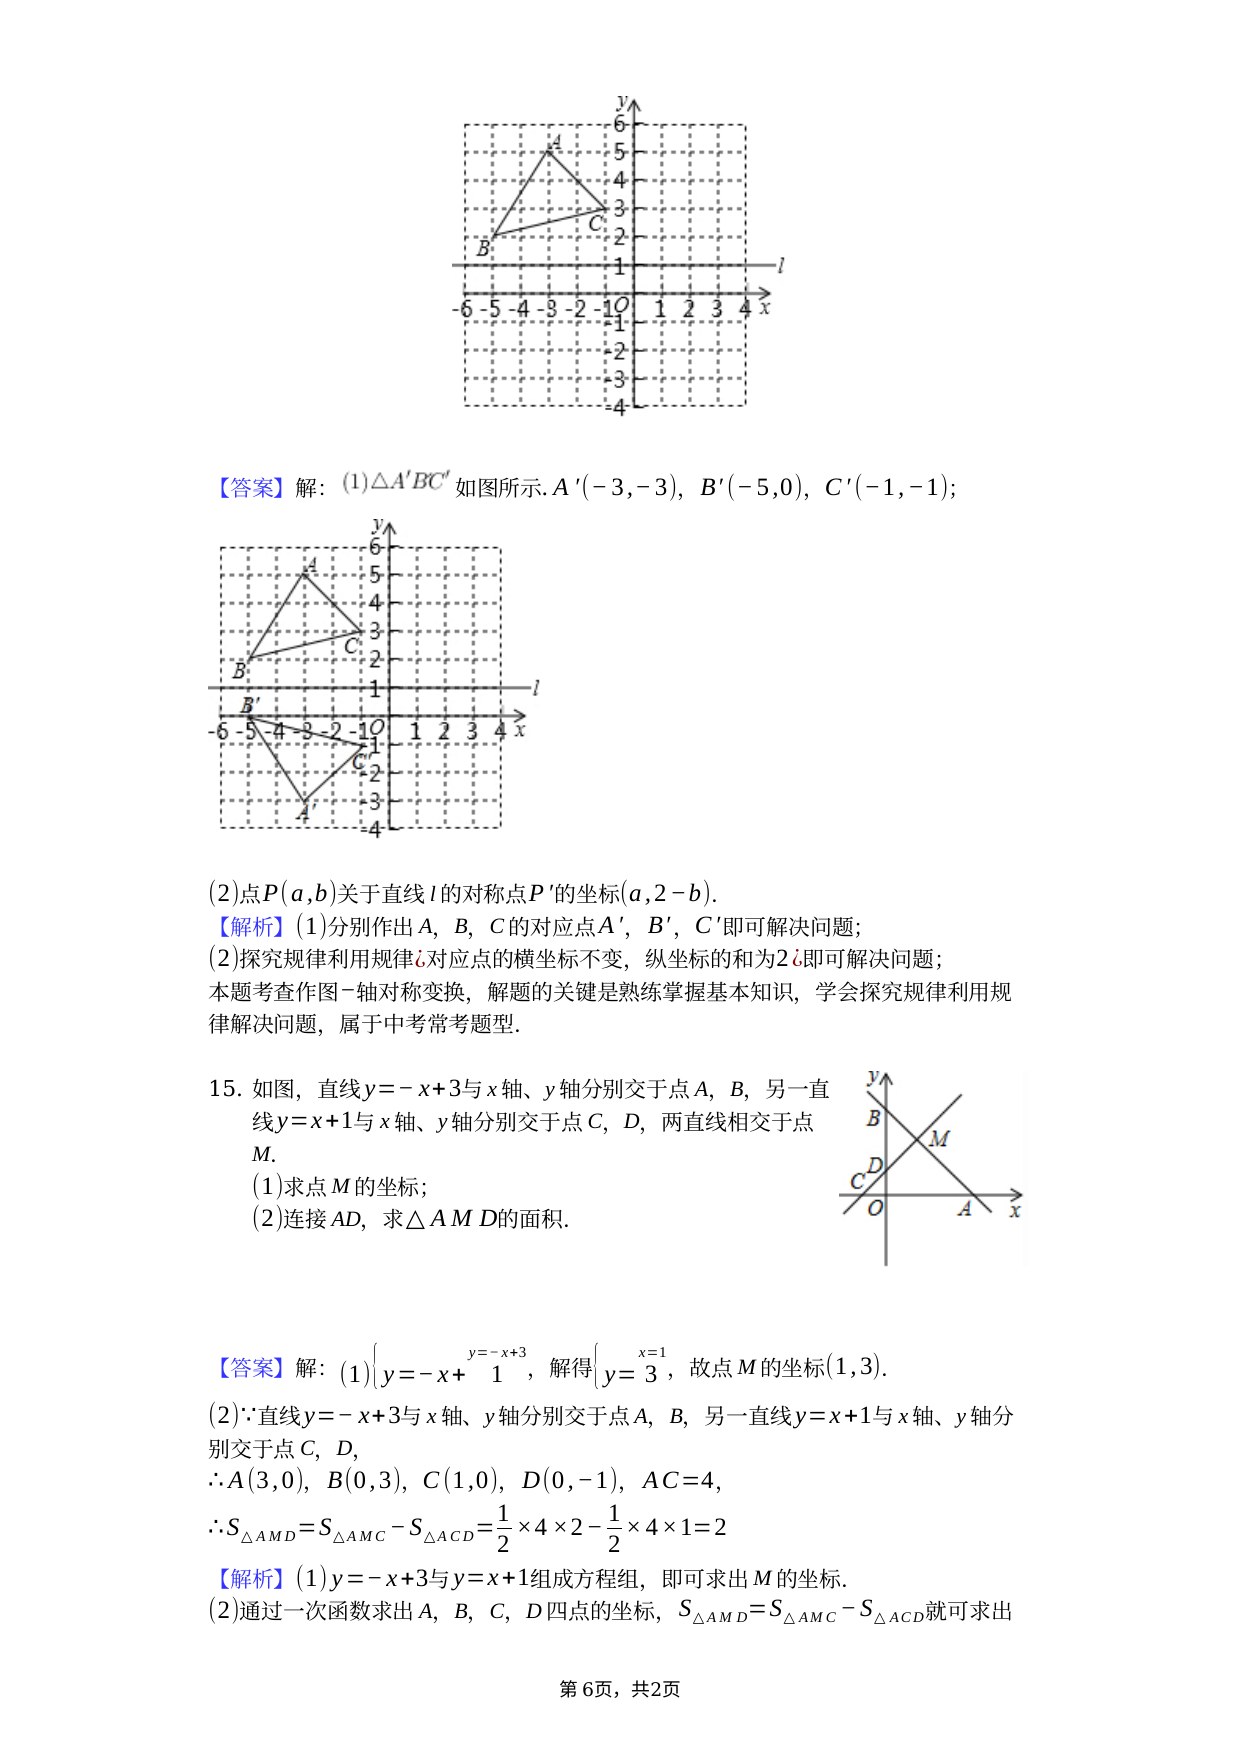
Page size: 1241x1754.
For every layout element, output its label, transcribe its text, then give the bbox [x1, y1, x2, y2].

picture [208, 519, 544, 843]
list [208, 1562, 1032, 1627]
picture [452, 96, 789, 421]
list 如图，直线与x轴、y轴分别交于点A，B，另一直线与x轴、y轴分别交于点C，D，两直线相交于点M． 求点M的坐标； 连接AD，求的面积． [208, 1072, 1032, 1332]
list 【解析】分别作出A，B，C的对应点，，即可解决问题； 探究规律利用规律对应点的横坐标不变，纵坐标的和为即可解决问题； 本题考查作图轴对称变换，解题的关键是熟练掌握基本知识，学会探究规律利用规律解决问题，属于中考常考题型． [208, 909, 1032, 1072]
picture [339, 468, 455, 500]
list 【答案】解：，解得，故点M的坐标． 直线与x轴、y轴分别交于点A，B，另一直线与x轴、y轴分别交于点C，D， ，，，，， [208, 1334, 1032, 1562]
picture [839, 1071, 1033, 1271]
